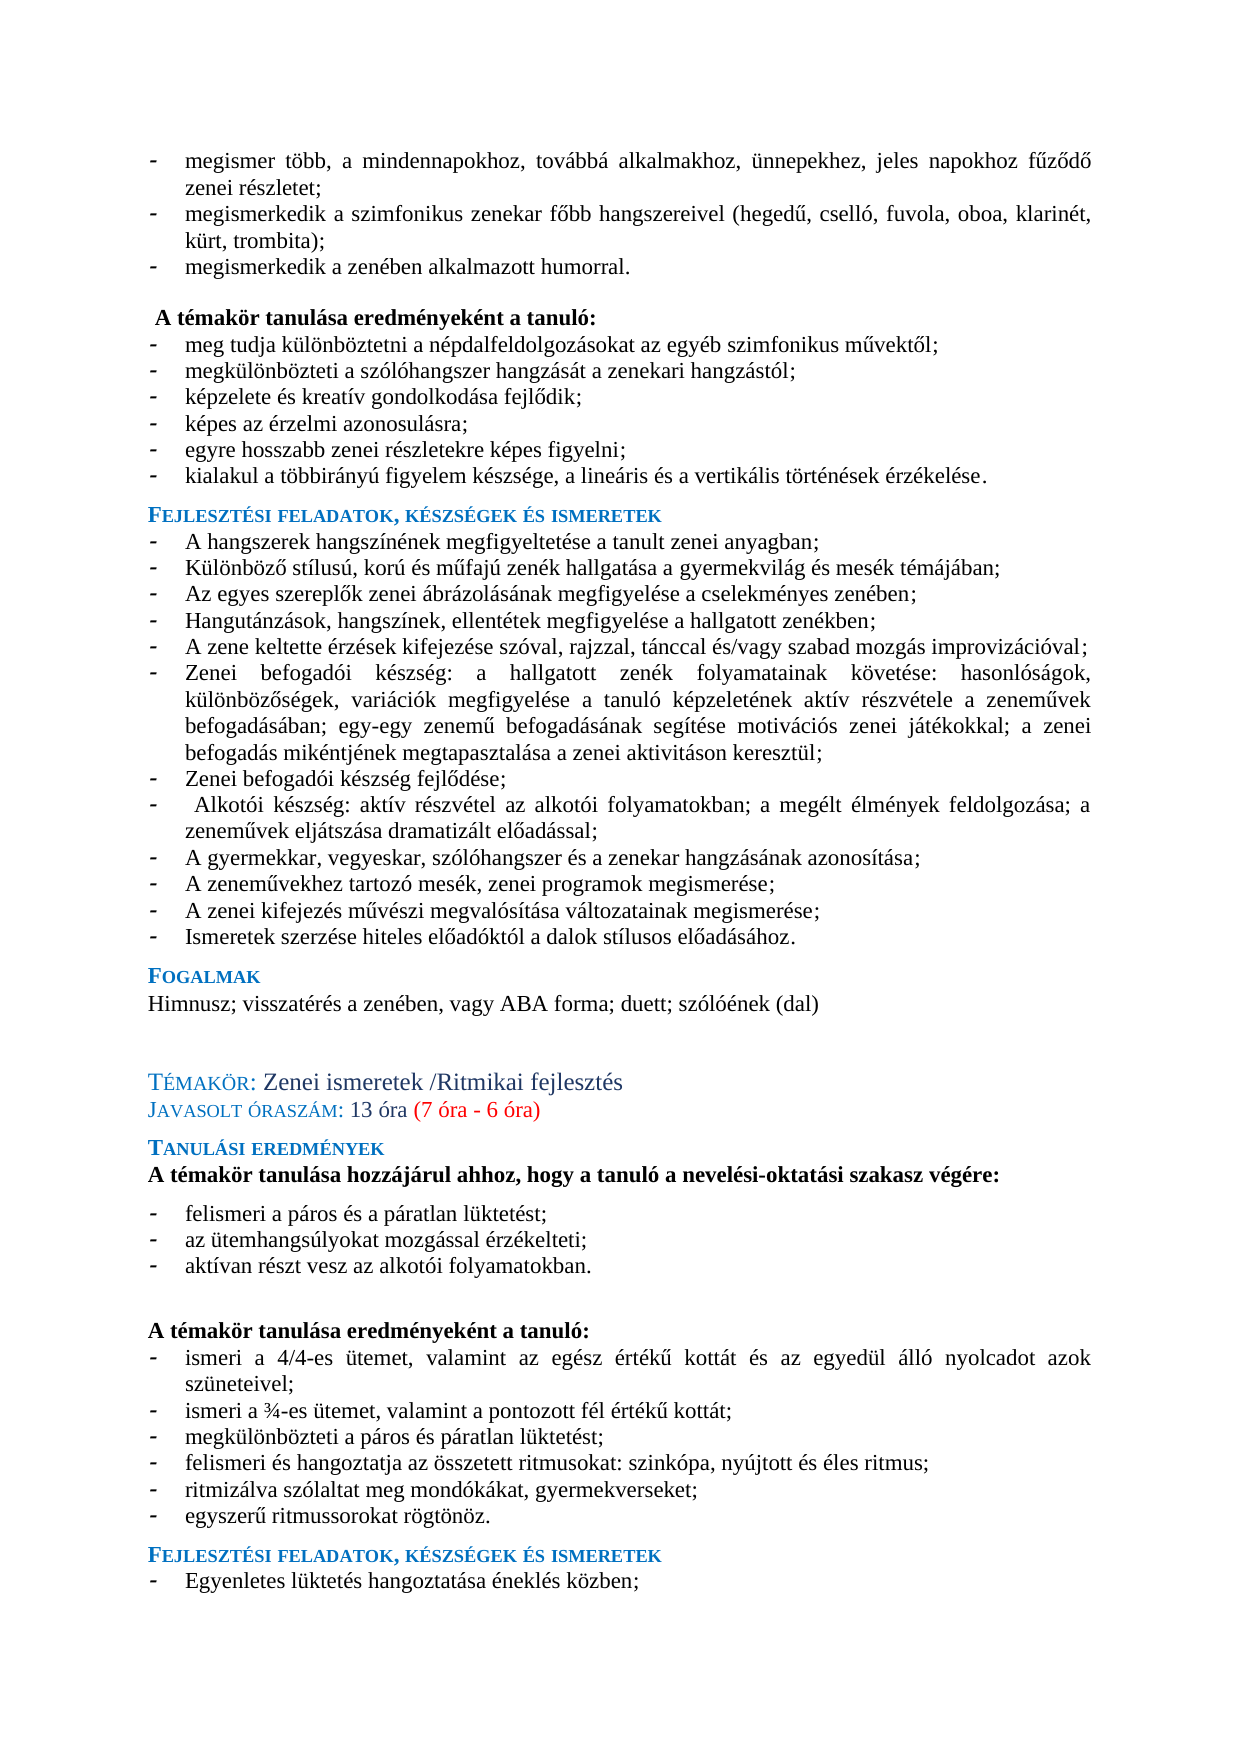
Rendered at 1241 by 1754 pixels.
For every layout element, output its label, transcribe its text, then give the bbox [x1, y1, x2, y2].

list Egyenletes lüktetés hangoztatása éneklés közben; [148, 1567, 1093, 1594]
list megismerkedik a zenében alkalmazott humorral. [148, 253, 1093, 279]
list ismeri a ¾-es ütemet, valamint a pontozott fél értékű kottát; [148, 1397, 1093, 1423]
list aktívan részt vesz az alkotói folyamatokban. [148, 1252, 1093, 1279]
list Fejlesztési feladatok, készségek és ismeretek [148, 1541, 1093, 1567]
list képzelete és kreatív gondolkodása fejlődik; [148, 383, 1093, 410]
list Zenei befogadói készség: a hallgatott zenék folyamatainak követése: hasonlóságok, különbözőségek, variációk megfigyelése a tanuló képzeletének aktív részvétele a zeneművek befogadásában; egy-egy zenemű befogadásának segítése motivációs zenei játékokkal; a zenei befogadás mikéntjének megtapasztalása a zenei aktivitáson keresztül; [148, 659, 1093, 765]
list Ismeretek szerzése hiteles előadóktól a dalok stílusos előadásához. [148, 923, 1093, 949]
list A zeneművekhez tartozó mesék, zenei programok megismerése; [148, 870, 1093, 897]
list A gyermekkar, vegyeskar, szólóhangszer és a zenekar hangzásának azonosítása; [148, 844, 1093, 870]
text Himnusz; visszatérés a zenében, vagy ABA forma; duett; szólóének (dal) [148, 988, 1093, 1017]
list A hangszerek hangszínének megfigyeltetése a tanult zenei anyagban; [148, 528, 1093, 554]
list megismerkedik a szimfonikus zenekar főbb hangszereivel (hegedű, cselló, fuvola, oboa, klarinét, kürt, trombita); [148, 200, 1093, 253]
list A zene keltette érzések kifejezése szóval, rajzzal, tánccal és/vagy szabad mozgás improvizációval; [148, 633, 1093, 659]
text A témakör tanulása eredményeként a tanuló: [148, 1318, 1093, 1344]
list A zenei kifejezés művészi megvalósítása változatainak megismerése; [148, 897, 1093, 923]
list megismer több, a mindennapokhoz, továbbá alkalmakhoz, ünnepekhez, jeles napokhoz fűződő zenei részletet; [148, 148, 1093, 200]
list kialakul a többirányú figyelem készsége, a lineáris és a vertikális történések érzékelése. [148, 462, 1093, 489]
text A témakör tanulása hozzájárul ahhoz, hogy a tanuló a nevelési-oktatási szakasz végére: [148, 1161, 1093, 1187]
list felismeri és hangoztatja az összetett ritmusokat: szinkópa, nyújtott és éles ritmus; [148, 1449, 1093, 1476]
text Tanulási eredmények [148, 1134, 1093, 1161]
text Javasolt óraszám: 13 óra (7 óra - 6 óra) [148, 1096, 1093, 1122]
text Fogalmak [148, 962, 1093, 988]
list ritmizálva szólaltat meg mondókákat, gyermekverseket; [148, 1476, 1093, 1502]
text A témakör tanulása eredményeként a tanuló: [154, 304, 1093, 331]
list az ütemhangsúlyokat mozgással érzékelteti; [148, 1226, 1093, 1252]
list képes az érzelmi azonosulásra; [148, 410, 1093, 436]
list egyre hosszabb zenei részletekre képes figyelni; [148, 436, 1093, 462]
list Különböző stílusú, korú és műfajú zenék hallgatása a gyermekvilág és mesék témájában; [148, 554, 1093, 580]
list Zenei befogadói készség fejlődése; [148, 765, 1093, 791]
list megkülönbözteti a szólóhangszer hangzását a zenekari hangzástól; [148, 357, 1093, 383]
list Az egyes szereplők zenei ábrázolásának megfigyelése a cselekményes zenében; [148, 580, 1093, 607]
list Alkotói készség: aktív részvétel az alkotói folyamatokban; a megélt élmények feldolgozása; a zeneművek eljátszása dramatizált előadással; [148, 791, 1093, 844]
text Témakör: Zenei ismeretek /Ritmikai fejlesztés [148, 1067, 1093, 1096]
list felismeri a páros és a páratlan lüktetést; [148, 1200, 1093, 1226]
list ismeri a 4/4-es ütemet, valamint az egész értékű kottát és az egyedül álló nyolcadot azok szüneteivel; [148, 1344, 1093, 1397]
list meg tudja különböztetni a népdalfeldolgozásokat az egyéb szimfonikus művektől; [148, 331, 1093, 357]
list Fejlesztési feladatok, készségek és ismeretek [148, 501, 1093, 528]
list megkülönbözteti a páros és páratlan lüktetést; [148, 1423, 1093, 1449]
list egyszerű ritmussorokat rögtönöz. [148, 1502, 1093, 1528]
list Hangutánzások, hangszínek, ellentétek megfigyelése a hallgatott zenékben; [148, 607, 1093, 633]
